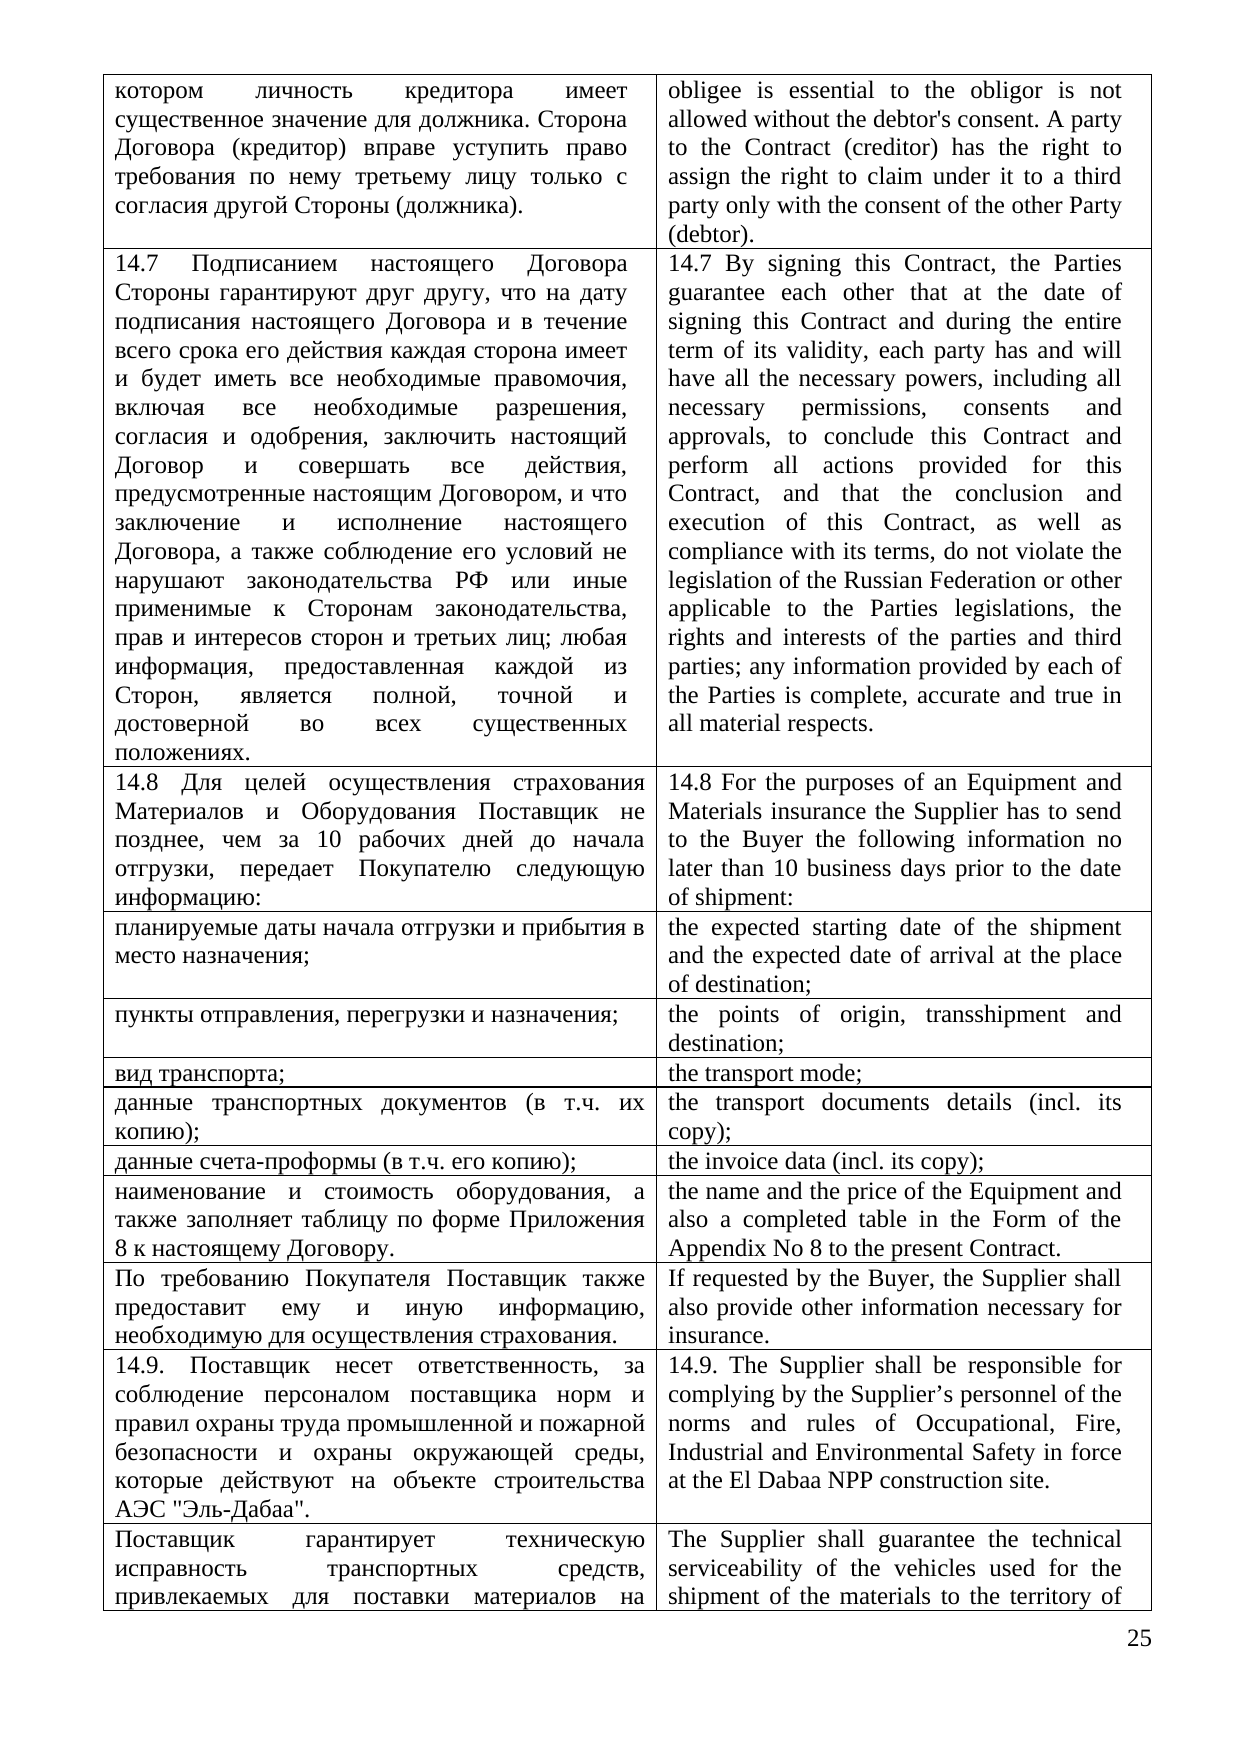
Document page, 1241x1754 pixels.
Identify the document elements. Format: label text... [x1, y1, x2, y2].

table_cell the transport mode; [657, 1058, 1151, 1086]
table_cell 14.8 Для целей осуществления страхования Материалов и Оборудования Поставщик не позднее, чем за 10 рабочих дней до начала отгрузки, передает Покупателю следующую информацию: [104, 767, 656, 911]
table_cell По требованию Покупателя Поставщик также предоставит ему и иную информацию, необходимую для осуществления страхования. [104, 1263, 656, 1349]
table_cell 14.7 By signing this Contract, the Parties guarantee each other that at the date of signing this Contract and during the entire term of its validity, each party has and will have all the necessary powers, including all necessary permissions, consents and approvals, to conclude this Contract and perform all actions provided for this Contract, and that the conclusion and execution of this Contract, as well as compliance with its terms, do not violate the legislation of the Russian Federation or other applicable to the Parties legislations, the rights and interests of the parties and third parties; any information provided by each of the Parties is complete, accurate and true in all material respects. [657, 249, 1151, 766]
table_cell вид транспорта; [104, 1058, 656, 1086]
table_cell наименование и стоимость оборудования, а также заполняет таблицу по форме Приложения 8 к настоящему Договору. [104, 1176, 656, 1262]
table_cell данные транспортных документов (в т.ч. их копию); [104, 1088, 656, 1145]
table_cell 14.8 For the purposes of an Equipment and Materials insurance the Supplier has to send to the Buyer the following information no later than 10 business days prior to the date of shipment: [657, 767, 1151, 911]
table_cell 14.7 Подписанием настоящего Договора Стороны гарантируют друг другу, что на дату подписания настоящего Договора и в течение всего срока его действия каждая сторона имеет и будет иметь все необходимые правомочия, включая все необходимые разрешения, согласия и одобрения, заключить настоящий Договор и совершать все действия, предусмотренные настоящим Договором, и что заключение и исполнение настоящего Договора, а также соблюдение его условий не нарушают законодательства РФ или иные применимые к Сторонам законодательства, прав и интересов сторон и третьих лиц; любая информация, предоставленная каждой из Сторон, является полной, точной и достоверной во всех существенных положениях. [104, 249, 656, 766]
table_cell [104, 75, 656, 247]
table_cell 14.9. Поставщик несет ответственность, за соблюдение персоналом поставщика норм и правил охраны труда промышленной и пожарной безопасности и охраны окружающей среды, которые действуют на объекте строительства АЭС "Эль-Дабаа". [104, 1350, 656, 1523]
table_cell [657, 75, 1151, 247]
table_cell планируемые даты начала отгрузки и прибытия в место назначения; [104, 912, 656, 998]
table_cell the name and the price of the Equipment and also a completed table in the Form of the Appendix No 8 to the present Contract. [657, 1176, 1151, 1262]
table_cell the invoice data (incl. its copy); [657, 1146, 1151, 1175]
table_cell If requested by the Buyer, the Supplier shall also provide other information necessary for insurance. [657, 1263, 1151, 1349]
table_cell the points of origin, transshipment and destination; [657, 999, 1151, 1057]
table_cell 14.9. The Supplier shall be responsible for complying by the Supplier’s personnel of the norms and rules of Occupational, Fire, Industrial and Environmental Safety in force at the El Dabaa NPP construction site. [657, 1350, 1151, 1523]
table_cell данные счета-проформы (в т.ч. его копию); [104, 1146, 656, 1175]
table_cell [104, 1524, 656, 1610]
table_cell the transport documents details (incl. its copy); [657, 1088, 1151, 1145]
table_cell пункты отправления, перегрузки и назначения; [104, 999, 656, 1057]
table_cell the expected starting date of the shipment and the expected date of arrival at the place of destination; [657, 912, 1151, 998]
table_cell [657, 1524, 1151, 1610]
